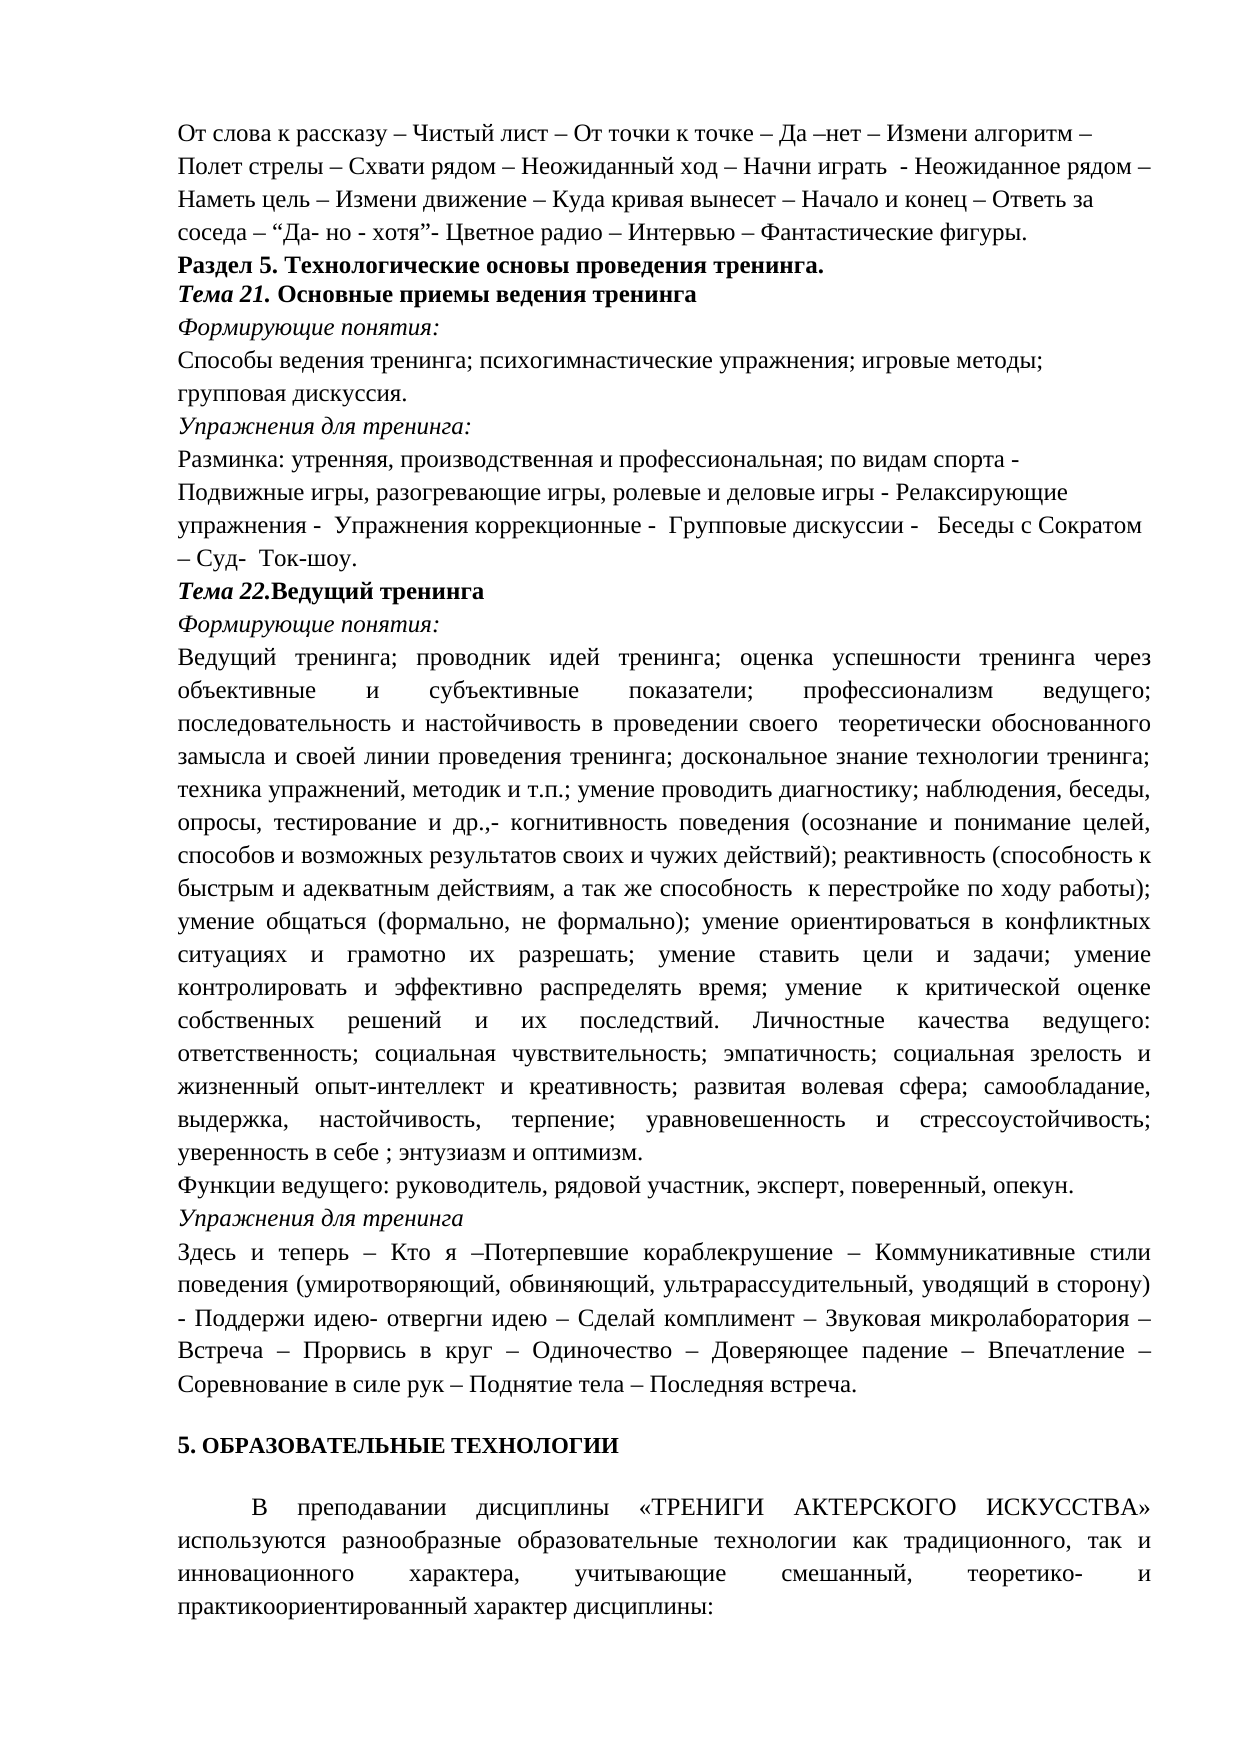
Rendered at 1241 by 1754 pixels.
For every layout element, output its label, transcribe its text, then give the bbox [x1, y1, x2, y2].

text Тема 22.Ведущий тренинга [177, 576, 1152, 605]
text Формирующие понятия: [177, 312, 1152, 341]
text От слова к рассказу – Чистый лист – От точки к точке – Да –нет – Измени алгоритм –Полет стрелы – Схвати рядом – Неожиданный ход – Начни играть - Неожиданное рядом – Наметь цель – Измени движение – Куда кривая вынесет – Начало и конец – Ответь за соседа – “Да- но - хотя”- Цветное радио – Интервью – Фантастические фигуры. [177, 118, 1152, 246]
text Тема 21. Основные приемы ведения тренинга [177, 279, 1152, 308]
text Разминка: утренняя, производственная и профессиональная; по видам спорта - Подвижные игры, разогревающие игры, ролевые и деловые игры - Релаксирующие упражнения - Упражнения коррекционные - Групповые дискуссии - Беседы с Сократом – Суд- Ток-шоу. [177, 444, 1152, 572]
text Способы ведения тренинга; психогимнастические упражнения; игровые методы; групповая дискуссия. [177, 345, 1152, 407]
text Раздел 5. Технологические основы проведения тренинга. [177, 250, 1152, 279]
text Упражнения для тренинга: [177, 411, 1152, 440]
text Ведущий тренинга; проводник идей тренинга; оценка успешности тренинга через объективные и субъективные показатели; профессионализм ведущего; последовательность и настойчивость в проведении своего теоретически обоснованного замысла и своей линии проведения тренинга; доскональное знание технологии тренинга; техника упражнений, методик и т.п.; умение проводить диагностику; наблюдения, беседы, опросы, тестирование и др.,- когнитивность поведения (осознание и понимание целей, способов и возможных результатов своих и чужих действий); реактивность (способность к быстрым и адекватным действиям, а так же способность к перестройке по ходу работы); умение общаться (формально, не формально); умение ориентироваться в конфликтных ситуациях и грамотно их разрешать; умение ставить цели и задачи; умение контролировать и эффективно распределять время; умение к критической оценке собственных решений и их последствий. Личностные качества ведущего: ответственность; социальная чувствительность; эмпатичность; социальная зрелость и жизненный опыт-интеллект и креативность; развитая волевая сфера; самообладание, выдержка, настойчивость, терпение; уравновешенность и стрессоустойчивость; уверенность в себе ; энтузиазм и оптимизм. [177, 642, 1152, 1166]
text Функции ведущего: руководитель, рядовой участник, эксперт, поверенный, опекун. [177, 1171, 1152, 1199]
text Упражнения для тренинга [177, 1203, 1152, 1232]
text Здесь и теперь – Кто я –Потерпевшие кораблекрушение – Коммуникативные стили поведения (умиротворяющий, обвиняющий, ультрарассудительный, уводящий в сторону) - Поддержи идею- отвергни идею – Сделай комплимент – Звуковая микролаборатория – Встреча – Прорвись в круг – Одиночество – Доверяющее падение – Впечатление – Соревнование в силе рук – Поднятие тела – Последняя встреча. [177, 1237, 1152, 1397]
text В преподавании дисциплины «ТРЕНИГИ АКТЕРСКОГО ИСКУССТВА» используются разнообразные образовательные технологии как традиционного, так и инновационного характера, учитывающие смешанный, теоретико- и практикоориентированный характер дисциплины: [177, 1492, 1152, 1620]
text 5. ОБРАЗОВАТЕЛЬНЫЕ ТЕХНОЛОГИИ [177, 1430, 1152, 1459]
text Формирующие понятия: [177, 609, 1152, 638]
